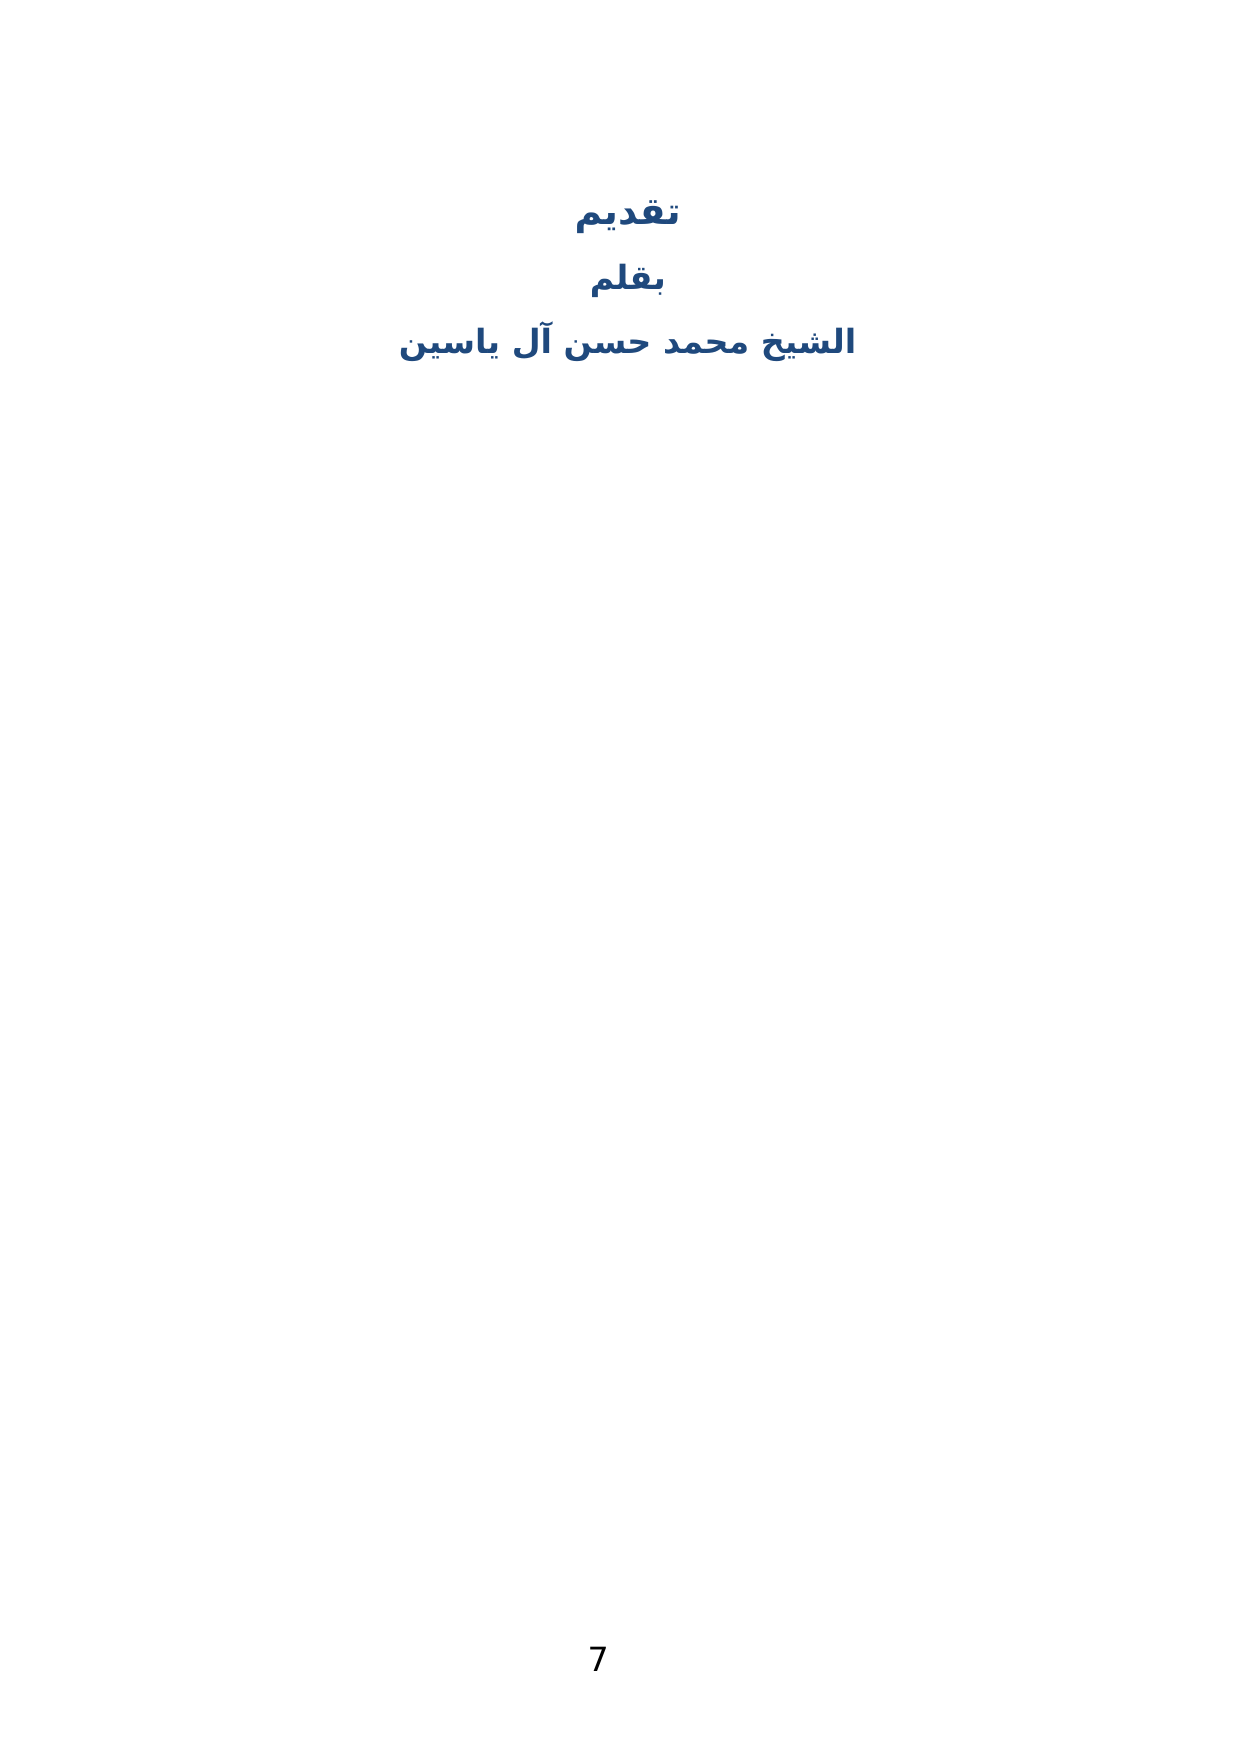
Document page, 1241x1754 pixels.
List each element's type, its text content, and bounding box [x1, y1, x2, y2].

subtitle بقلم [222, 258, 1033, 297]
subtitle تقديم [222, 190, 1033, 233]
subtitle الشيخ محمد حسن آل ياسين [222, 322, 1033, 361]
